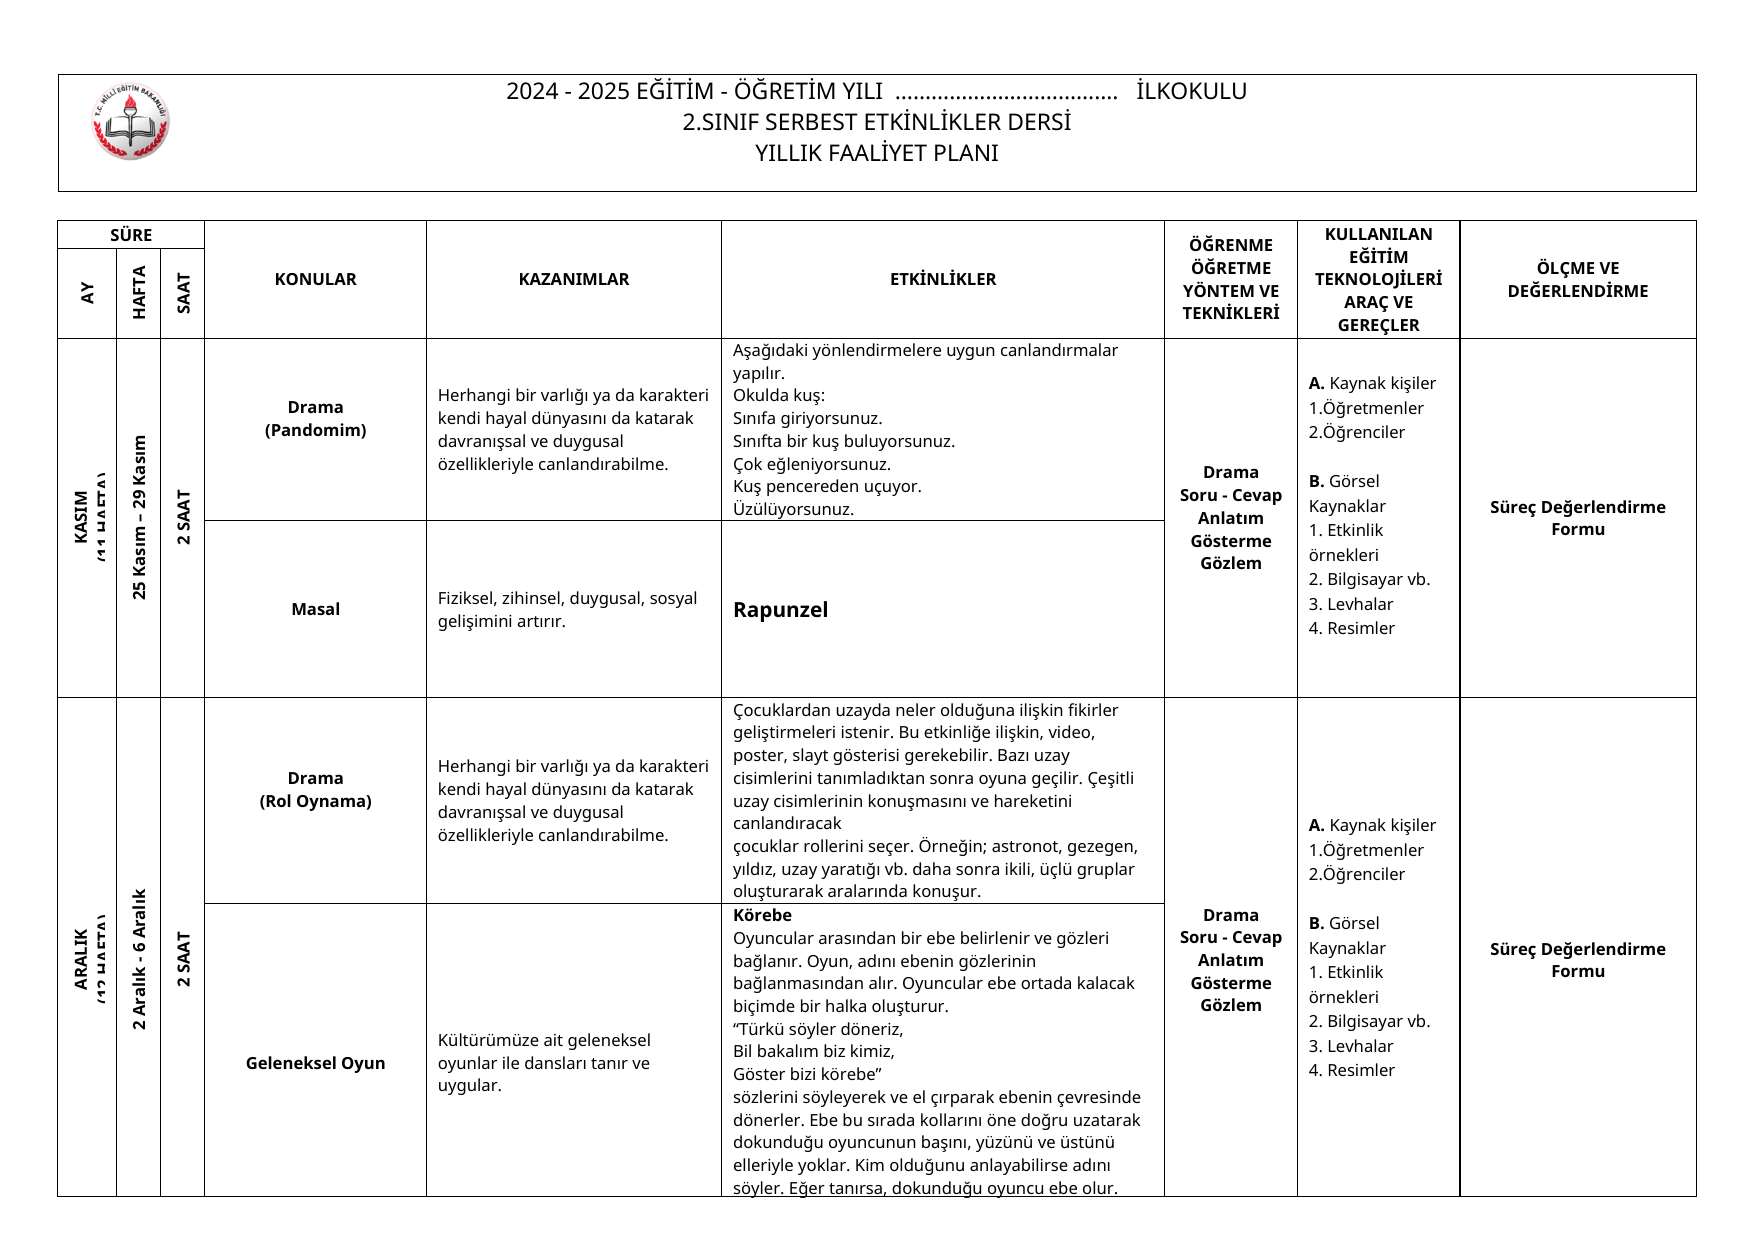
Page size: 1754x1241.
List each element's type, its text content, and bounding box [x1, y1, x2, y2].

table_cell Drama (Pandomim) [205, 339, 426, 520]
table_cell Drama Soru - Cevap Anlatım Gösterme Gözlem [1165, 698, 1297, 1196]
table_header KULLANILAN EĞİTİM TEKNOLOJİLERİ ARAÇ VE GEREÇLER [1298, 221, 1459, 338]
table_cell Masal [205, 521, 426, 697]
table_cell Drama Soru - Cevap Anlatım Gösterme Gözlem [1165, 339, 1297, 697]
table_cell Süreç Değerlendirme Formu [1461, 339, 1696, 697]
table_header SÜRE [58, 221, 204, 248]
table_cell A. Kaynak kişiler 1.Öğretmenler 2.Öğrenciler B. Görsel Kaynaklar 1. Etkinlik örnekleri 2. Bilgisayar vb. 3. Levhalar 4. Resimler [1298, 339, 1459, 697]
table_cell Süreç Değerlendirme Formu [1461, 698, 1696, 1196]
table_cell Aşağıdaki yönlendirmelere uygun canlandırmalar yapılır. Okulda kuş: Sınıfa giriyorsunuz. Sınıfta bir kuş buluyorsunuz. Çok eğleniyorsunuz. Kuş pencereden uçuyor. Üzülüyorsunuz. [722, 339, 1164, 520]
table_cell Fiziksel, zihinsel, duygusal, sosyal gelişimini artırır. [427, 521, 721, 697]
table_cell Drama (Rol Oynama) [205, 698, 426, 903]
table_cell Körebe Oyuncular arasından bir ebe belirlenir ve gözleri bağlanır. Oyun, adını ebenin gözlerinin bağlanmasından alır. Oyuncular ebe ortada kalacak biçimde bir halka oluşturur. “Türkü söyler döneriz, Bil bakalım biz kimiz, Göster bizi körebe” sözlerini söyleyerek ve el çırparak ebenin çevresinde dönerler. Ebe bu sırada kollarını öne doğru uzatarak dokunduğu oyuncunun başını, yüzünü ve üstünü elleriyle yoklar. Kim olduğunu anlayabilirse adını söyler. Eğer tanırsa, dokunduğu oyuncu ebe olur. Tanıyamazsa, oyun aynı ebeyle sürer. [722, 904, 1164, 1196]
table_cell Kültürümüze ait geleneksel oyunlar ile dansları tanır ve uygular. [427, 904, 721, 1196]
table_cell KASIM (11.HAFTA) [58, 339, 116, 697]
table_cell HAFTA [117, 249, 160, 338]
picture [85, 77, 175, 167]
table_cell 2 Aralık - 6 Aralık [117, 698, 160, 1196]
table_header ÖLÇME VE DEĞERLENDİRME [1461, 221, 1696, 338]
table_cell 25 Kasım – 29 Kasım [117, 339, 160, 697]
table_cell ARALIK (12.HAFTA) [58, 698, 116, 1196]
table_header KAZANIMLAR [427, 221, 721, 338]
table_cell Herhangi bir varlığı ya da karakteri kendi hayal dünyasını da katarak davranışsal ve duygusal özellikleriyle canlandırabilme. [427, 698, 721, 903]
table_cell Geleneksel Oyun [205, 904, 426, 1196]
table_cell Rapunzel [722, 521, 1164, 697]
table_cell Çocuklardan uzayda neler olduğuna ilişkin fikirler geliştirmeleri istenir. Bu etkinliğe ilişkin, video, poster, slayt gösterisi gerekebilir. Bazı uzay cisimlerini tanımladıktan sonra oyuna geçilir. Çeşitli uzay cisimlerinin konuşmasını ve hareketini canlandıracak çocuklar rollerini seçer. Örneğin; astronot, gezegen, yıldız, uzay yaratığı vb. daha sonra ikili, üçlü gruplar oluşturarak aralarında konuşur. [722, 698, 1164, 903]
table_cell A. Kaynak kişiler 1.Öğretmenler 2.Öğrenciler B. Görsel Kaynaklar 1. Etkinlik örnekleri 2. Bilgisayar vb. 3. Levhalar 4. Resimler [1298, 698, 1459, 1196]
table_cell 2 SAAT [161, 698, 204, 1196]
table_header ETKİNLİKLER [722, 221, 1164, 338]
table_header KONULAR [205, 221, 426, 338]
table_cell 2 SAAT [161, 339, 204, 697]
table_cell Herhangi bir varlığı ya da karakteri kendi hayal dünyasını da katarak davranışsal ve duygusal özellikleriyle canlandırabilme. [427, 339, 721, 520]
table_header ÖĞRENME ÖĞRETME YÖNTEM VE TEKNİKLERİ [1165, 221, 1297, 338]
table_cell AY [58, 249, 116, 338]
table_cell SAAT [161, 249, 204, 338]
